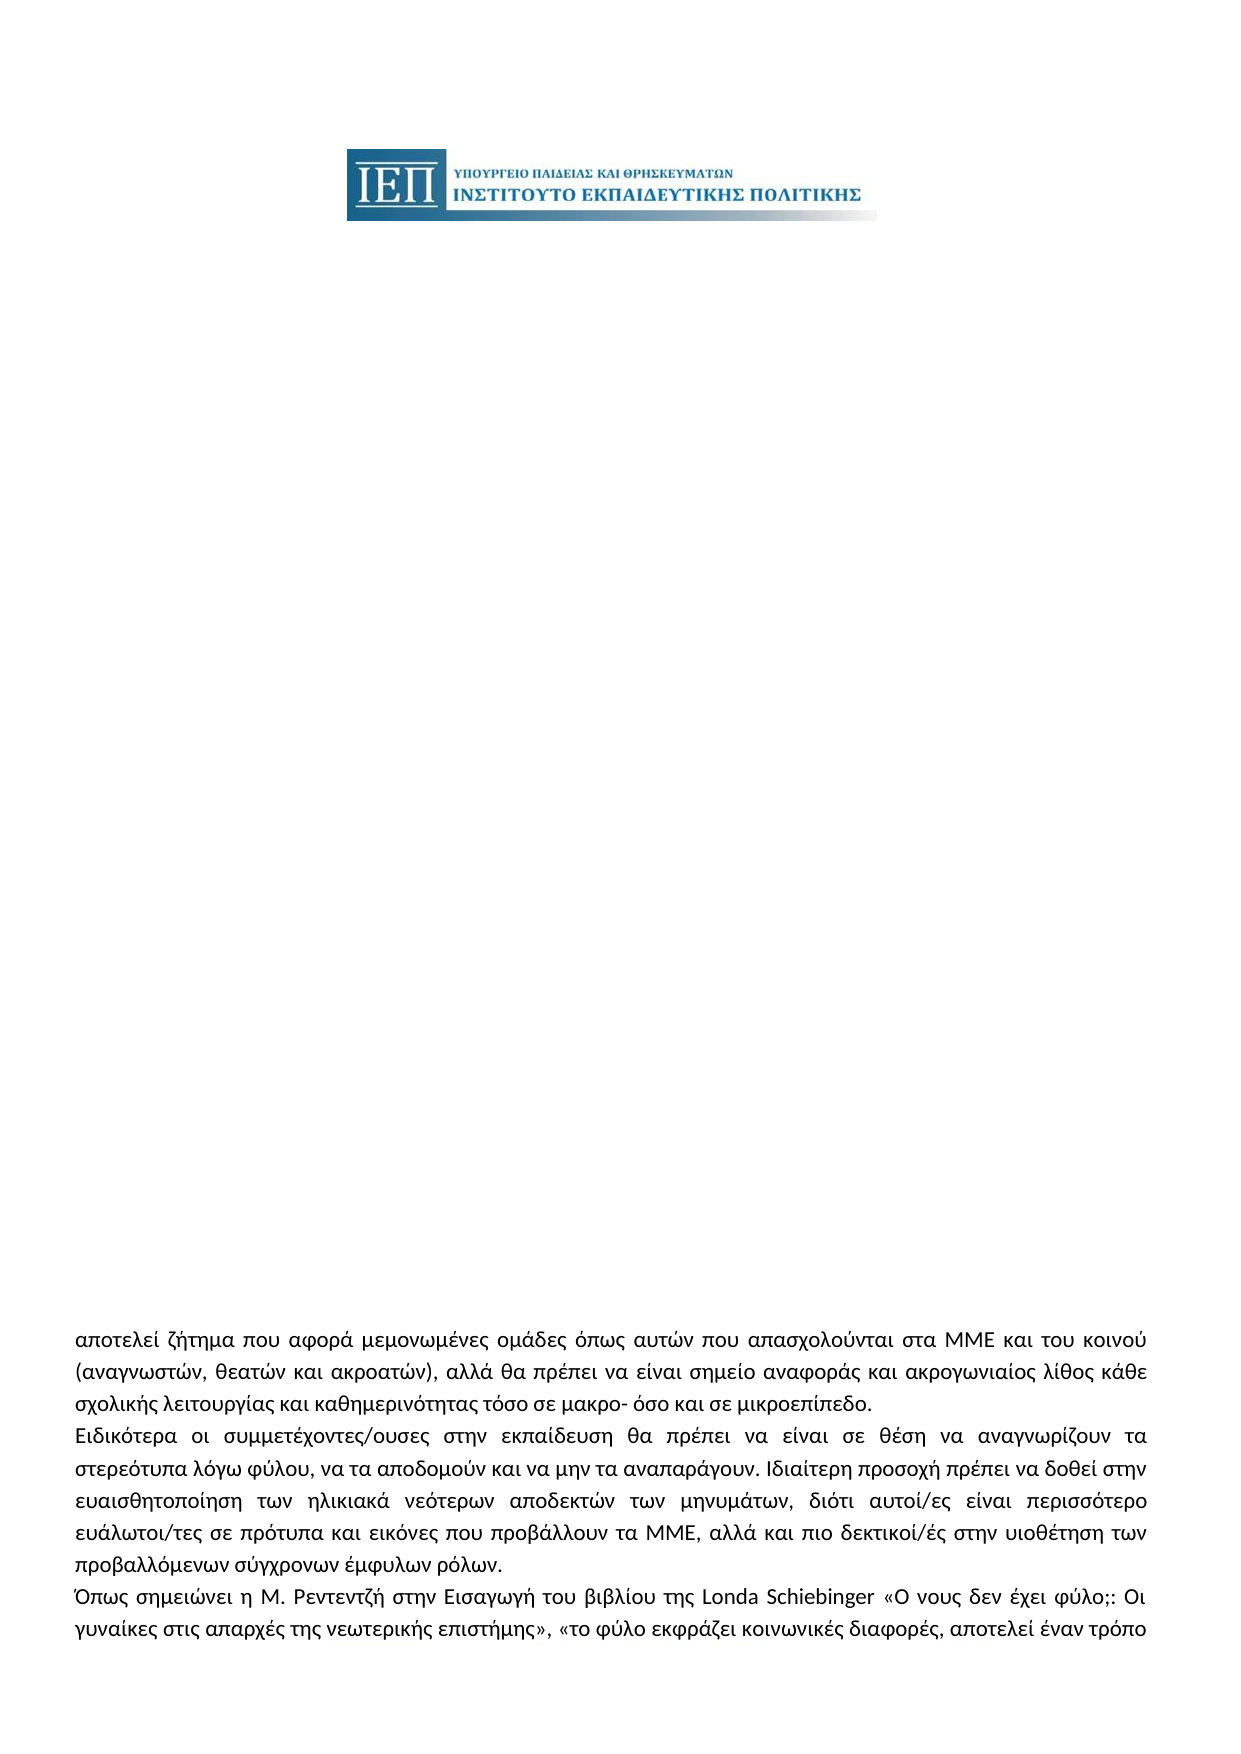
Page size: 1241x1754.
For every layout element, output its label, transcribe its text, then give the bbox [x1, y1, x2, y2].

text Όπως σημειώνει η Μ. Ρεντεντζή στην Εισαγωγή του βιβλίου της Londa Schiebinger «Ο νους δεν έχει φύλο;: Οι γυναίκες στις απαρχές της νεωτερικής επιστήμης», «το φύλο εκφράζει κοινωνικές διαφορές, αποτελεί έναν τρόπο σχηματοποίησης της εμπειρίας και αναπαράστασης των ιδεών και είναι ένα σύνολο ιδιοτήτων που σχετίζεται με τις δύο όψεις της ανθρώπινης φύσης. Απηχεί και αναπαριστά το περίπλοκο φαινόμενο της πολλαπλότητας των σχέσεων αρσενικού και θηλυκού, σχέσεων οι οποίες υπόκεινται σε αλλαγές κατά τη διάρκεια της ιστορικής πορείας, λειτουργεί ως όρος ανάλυσης πολιτισμικών δομών και, τέλος, αποτελεί μια σύγχρονη έννοια για την ερμηνεία των φαινομένων του παρελθόντος». [75, 1582, 1148, 1643]
picture [347, 149, 877, 221]
text Ειδικότερα οι συμμετέχοντες/ουσες στην εκπαίδευση θα πρέπει να είναι σε θέση να αναγνωρίζουν τα στερεότυπα λόγω φύλου, να τα αποδομούν και να μην τα αναπαράγουν. Ιδιαίτερη προσοχή πρέπει να δοθεί στην ευαισθητοποίηση των ηλικιακά νεότερων αποδεκτών των μηνυμάτων, διότι αυτοί/ες είναι περισσότερο ευάλωτοι/τες σε πρότυπα και εικόνες που προβάλλουν τα ΜΜΕ, αλλά και πιο δεκτικοί/ές στην υιοθέτηση των προβαλλόμενων σύγχρονων έμφυλων ρόλων. [75, 1421, 1148, 1578]
text Υπό αυτό το πρίσμα, η ανάπτυξη του συγκεκριμένου προγράμματος που φέρνει στο προσκήνιο τα ζητήματα των διακρίσεων και της βίας στα ΜΜΕ και την Τέχνη αποτελεί εργαλείο που φιλοδοξεί να συμβάλει στον περιορισμό του φαινομένου, δεδομένου ότι η εκπαίδευση και η ευαισθητοποίηση σε θέματα φύλου (gender training) δεν αποτελεί ζήτημα που αφορά μεμονωμένες ομάδες όπως αυτών που απασχολούνται στα ΜΜΕ και του κοινού (αναγνωστών, θεατών και ακροατών), αλλά θα πρέπει να είναι σημείο αναφοράς και ακρογωνιαίος λίθος κάθε σχολικής λειτουργίας και καθημερινότητας τόσο σε μακρο- όσο και σε μικροεπίπεδο. [75, 1325, 1148, 1417]
